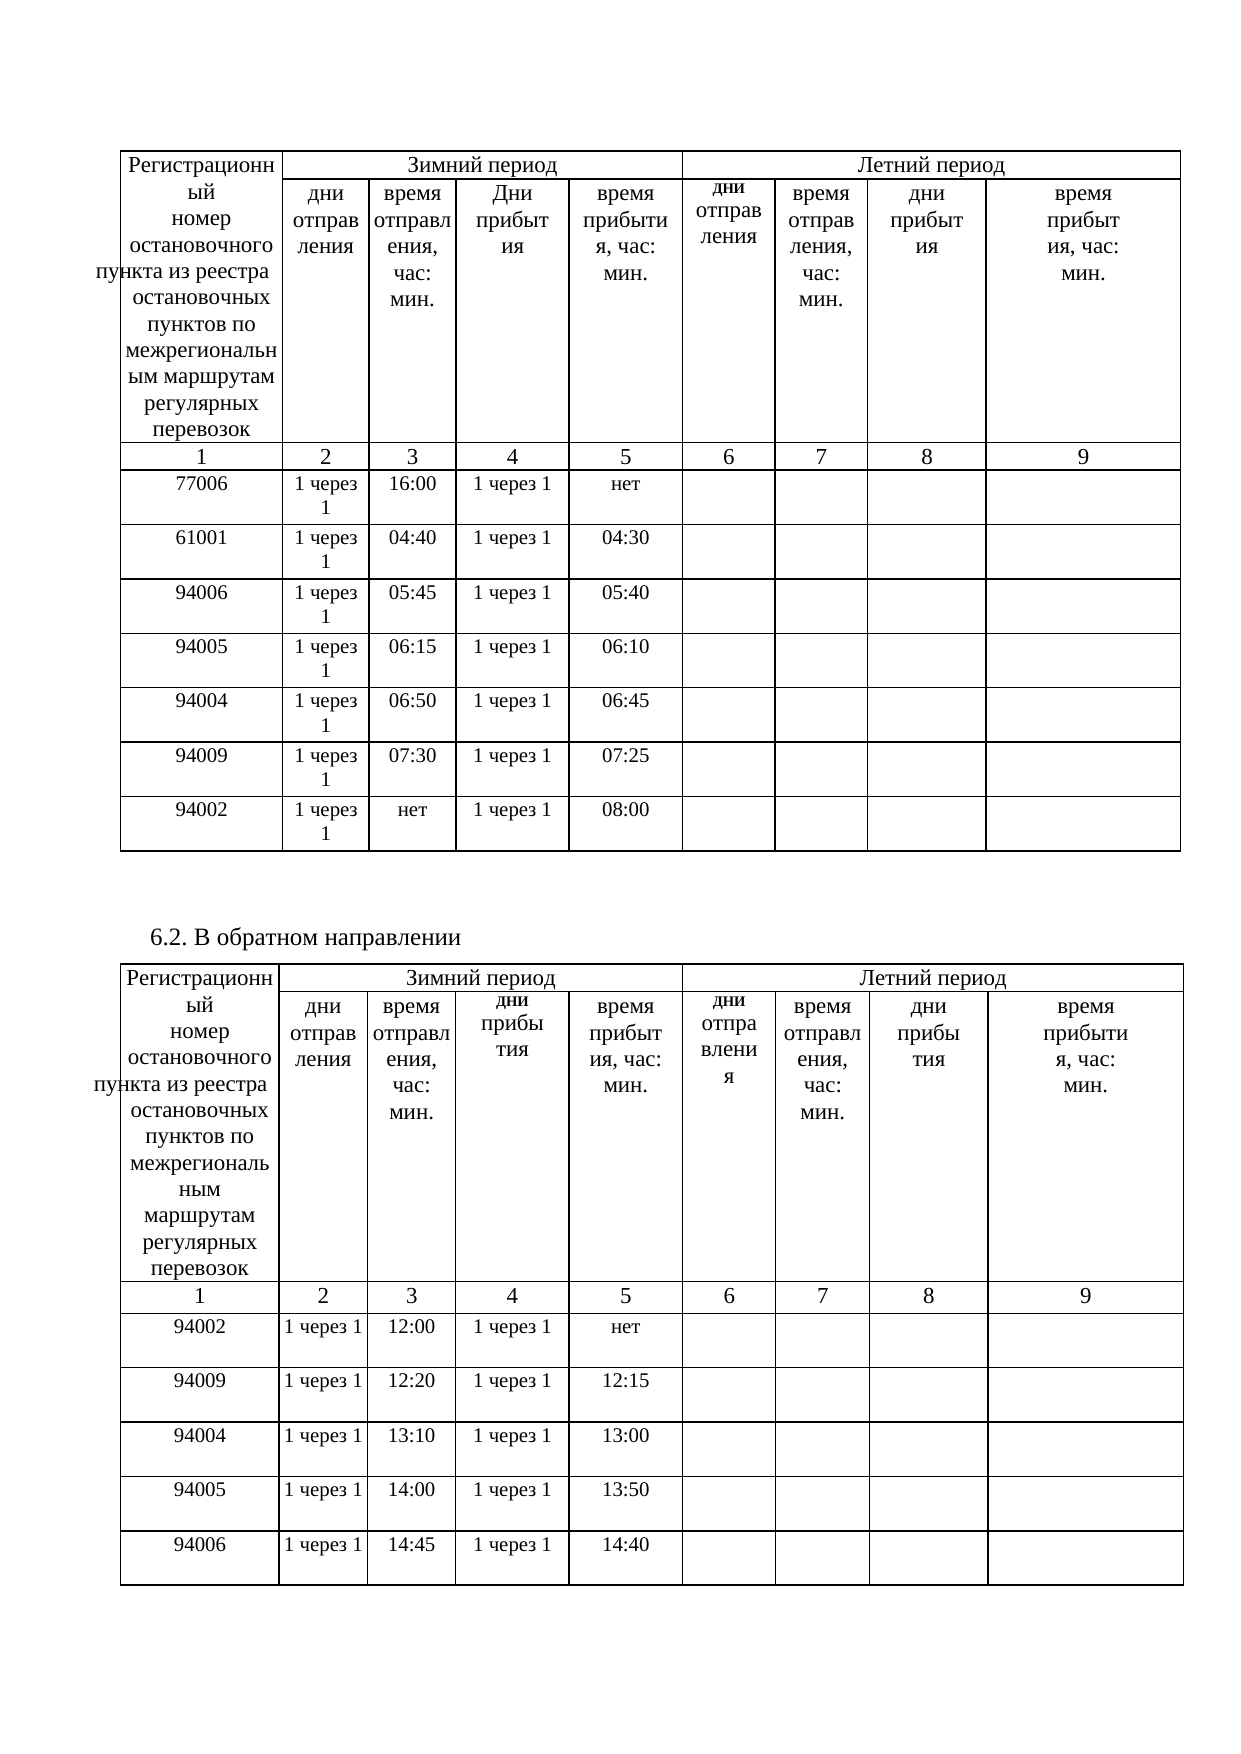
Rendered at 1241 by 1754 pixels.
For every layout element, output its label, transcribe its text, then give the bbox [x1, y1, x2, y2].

table_cell 12:15 [570, 1368, 682, 1421]
table_cell 94004 [121, 1423, 278, 1476]
table_cell время прибыт ия, час: мин. [987, 180, 1180, 441]
table_cell 7 [776, 443, 867, 469]
table_cell [989, 1368, 1183, 1421]
table_cell 2 [283, 443, 368, 469]
table_cell 7 [776, 1282, 869, 1312]
table_cell 8 [868, 443, 985, 469]
table_cell [870, 1532, 987, 1584]
table_cell 14:45 [368, 1532, 455, 1584]
table_cell [987, 634, 1180, 687]
table_cell 1 через 1 [457, 471, 568, 524]
table_cell [989, 1532, 1183, 1584]
table_cell дни отправ ления [280, 992, 367, 1281]
table_cell 3 [370, 443, 455, 469]
table_cell 8 [870, 1282, 987, 1312]
table_cell 1 через 1 [456, 1532, 568, 1584]
table_cell 1 через 1 [283, 580, 368, 632]
table_cell [868, 743, 985, 796]
table_cell 1 через 1 [280, 1477, 367, 1530]
text 6.2. В обратном направлении [150, 922, 1090, 950]
table_cell 77006 [121, 471, 282, 524]
table_cell [868, 580, 985, 632]
table_cell 13:00 [570, 1423, 682, 1476]
table_cell [776, 797, 867, 850]
table_cell [987, 743, 1180, 796]
table_header Летний период [683, 152, 1180, 178]
table_cell 06:50 [370, 688, 455, 741]
table_cell 04:30 [570, 525, 682, 578]
table_cell 1 через 1 [457, 743, 568, 796]
table_cell 1 через 1 [457, 525, 568, 578]
table_cell [683, 580, 774, 632]
table_cell время отправл ения, час: мин. [370, 180, 455, 441]
table_cell нет [570, 471, 682, 524]
table_cell [683, 688, 774, 741]
table_cell [683, 797, 774, 850]
table_cell Дни прибыт ия [457, 180, 568, 441]
table_cell [683, 634, 774, 687]
table_cell [868, 471, 985, 524]
table_cell [987, 797, 1180, 850]
table_cell [776, 1314, 869, 1367]
table_cell 1 [121, 1282, 278, 1312]
table_cell 1 через 1 [457, 688, 568, 741]
table_cell 1 [121, 443, 282, 469]
table_cell [776, 1368, 869, 1421]
table_cell [989, 1423, 1183, 1476]
table_cell [989, 1477, 1183, 1530]
table_header Летний период [683, 965, 1183, 991]
table_cell [868, 634, 985, 687]
table_cell [776, 471, 867, 524]
table_cell [868, 797, 985, 850]
table_cell 3 [368, 1282, 455, 1312]
table_cell [870, 1423, 987, 1476]
table_cell 94009 [121, 1368, 278, 1421]
table_cell 94004 [121, 688, 282, 741]
table_cell 9 [987, 443, 1180, 469]
table_cell 94002 [121, 797, 282, 850]
table_cell [776, 1423, 869, 1476]
table_cell время отправл ения, час: мин. [368, 992, 455, 1281]
table_cell 1 через 1 [280, 1368, 367, 1421]
table_cell 14:40 [570, 1532, 682, 1584]
table_cell 1 через 1 [457, 634, 568, 687]
table_cell [776, 743, 867, 796]
table_cell 6 [683, 1282, 775, 1312]
table_cell [776, 634, 867, 687]
table_cell время прибыти я, час: мин. [989, 992, 1183, 1281]
table_cell 6 [683, 443, 774, 469]
table_cell 1 через 1 [280, 1532, 367, 1584]
table_cell 1 через 1 [283, 634, 368, 687]
table_cell 1 через 1 [456, 1423, 568, 1476]
table_cell 94006 [121, 580, 282, 632]
table_cell 1 через 1 [283, 797, 368, 850]
table_cell 1 через 1 [283, 688, 368, 741]
table_cell 1 через 1 [280, 1423, 367, 1476]
table_cell 94005 [121, 634, 282, 687]
table_cell [776, 1477, 869, 1530]
table_cell 13:10 [368, 1423, 455, 1476]
table_cell 5 [570, 1282, 682, 1312]
table_cell 1 через 1 [457, 580, 568, 632]
table_cell ДНИ прибы тия [456, 992, 568, 1281]
table_cell [776, 1532, 869, 1584]
table_header Зимний период [280, 965, 682, 991]
table_cell 1 через 1 [280, 1314, 367, 1367]
table_cell 4 [456, 1282, 568, 1312]
table_cell 12:00 [368, 1314, 455, 1367]
table_cell 1 через 1 [283, 743, 368, 796]
table_cell 94009 [121, 743, 282, 796]
table_cell 08:00 [570, 797, 682, 850]
table_cell время прибыти я, час: мин. [570, 180, 682, 441]
table_header Зимний период [283, 152, 682, 178]
table_cell 2 [280, 1282, 367, 1312]
table_cell 1 через 1 [457, 797, 568, 850]
table_header Регистрационный номер остановочного пункта из реестра остановочных пунктов по межрегиональным маршрутам регулярных перевозок [121, 965, 278, 1281]
table_cell 06:45 [570, 688, 682, 741]
table_cell [989, 1314, 1183, 1367]
table_cell нет [570, 1314, 682, 1367]
table_cell 94002 [121, 1314, 278, 1367]
table_cell [683, 471, 774, 524]
table_cell 61001 [121, 525, 282, 578]
table_cell 13:50 [570, 1477, 682, 1530]
table_cell 4 [457, 443, 568, 469]
table_cell 07:30 [370, 743, 455, 796]
table_cell [987, 580, 1180, 632]
table_header Регистрационный номер остановочного пункта из реестра остановочных пунктов по межрегиональным маршрутам регулярных перевозок [121, 152, 282, 441]
table_cell [870, 1314, 987, 1367]
table_cell 1 через 1 [283, 471, 368, 524]
table_cell 1 через 1 [283, 525, 368, 578]
table_cell 16:00 [370, 471, 455, 524]
table_cell 04:40 [370, 525, 455, 578]
table_cell [683, 1532, 775, 1584]
table_cell [868, 688, 985, 741]
table_cell [683, 1368, 775, 1421]
table_cell ДНИ отпра влени я [683, 992, 775, 1281]
table_cell [870, 1368, 987, 1421]
table_cell [776, 580, 867, 632]
table_cell время прибыт ия, час: мин. [570, 992, 682, 1281]
table_cell [683, 1423, 775, 1476]
table_cell дни прибыт ия [868, 180, 985, 441]
table_cell 12:20 [368, 1368, 455, 1421]
table_cell 1 через 1 [456, 1368, 568, 1421]
table_cell 07:25 [570, 743, 682, 796]
table_cell дни отправ ления [283, 180, 368, 441]
table_cell 14:00 [368, 1477, 455, 1530]
table_cell 5 [570, 443, 682, 469]
table_cell [870, 1477, 987, 1530]
table_cell [776, 688, 867, 741]
table_cell [987, 471, 1180, 524]
table_cell 1 через 1 [456, 1314, 568, 1367]
table_cell 94006 [121, 1532, 278, 1584]
table_cell дни прибы тия [870, 992, 987, 1281]
table_cell [683, 743, 774, 796]
table_cell время отправл ения, час: мин. [776, 992, 869, 1281]
table_cell 94005 [121, 1477, 278, 1530]
table_cell [683, 1477, 775, 1530]
table_cell ДНИ отправ ления [683, 180, 774, 441]
table_cell 9 [989, 1282, 1183, 1312]
table_cell 05:40 [570, 580, 682, 632]
table_cell 05:45 [370, 580, 455, 632]
table_cell [987, 525, 1180, 578]
table_cell [868, 525, 985, 578]
table_cell время отправ ления, час: мин. [776, 180, 867, 441]
table_cell [683, 1314, 775, 1367]
table_cell 06:15 [370, 634, 455, 687]
table_cell 06:10 [570, 634, 682, 687]
table_cell [776, 525, 867, 578]
table_cell нет [370, 797, 455, 850]
table_cell [683, 525, 774, 578]
table_cell [987, 688, 1180, 741]
table_cell 1 через 1 [456, 1477, 568, 1530]
